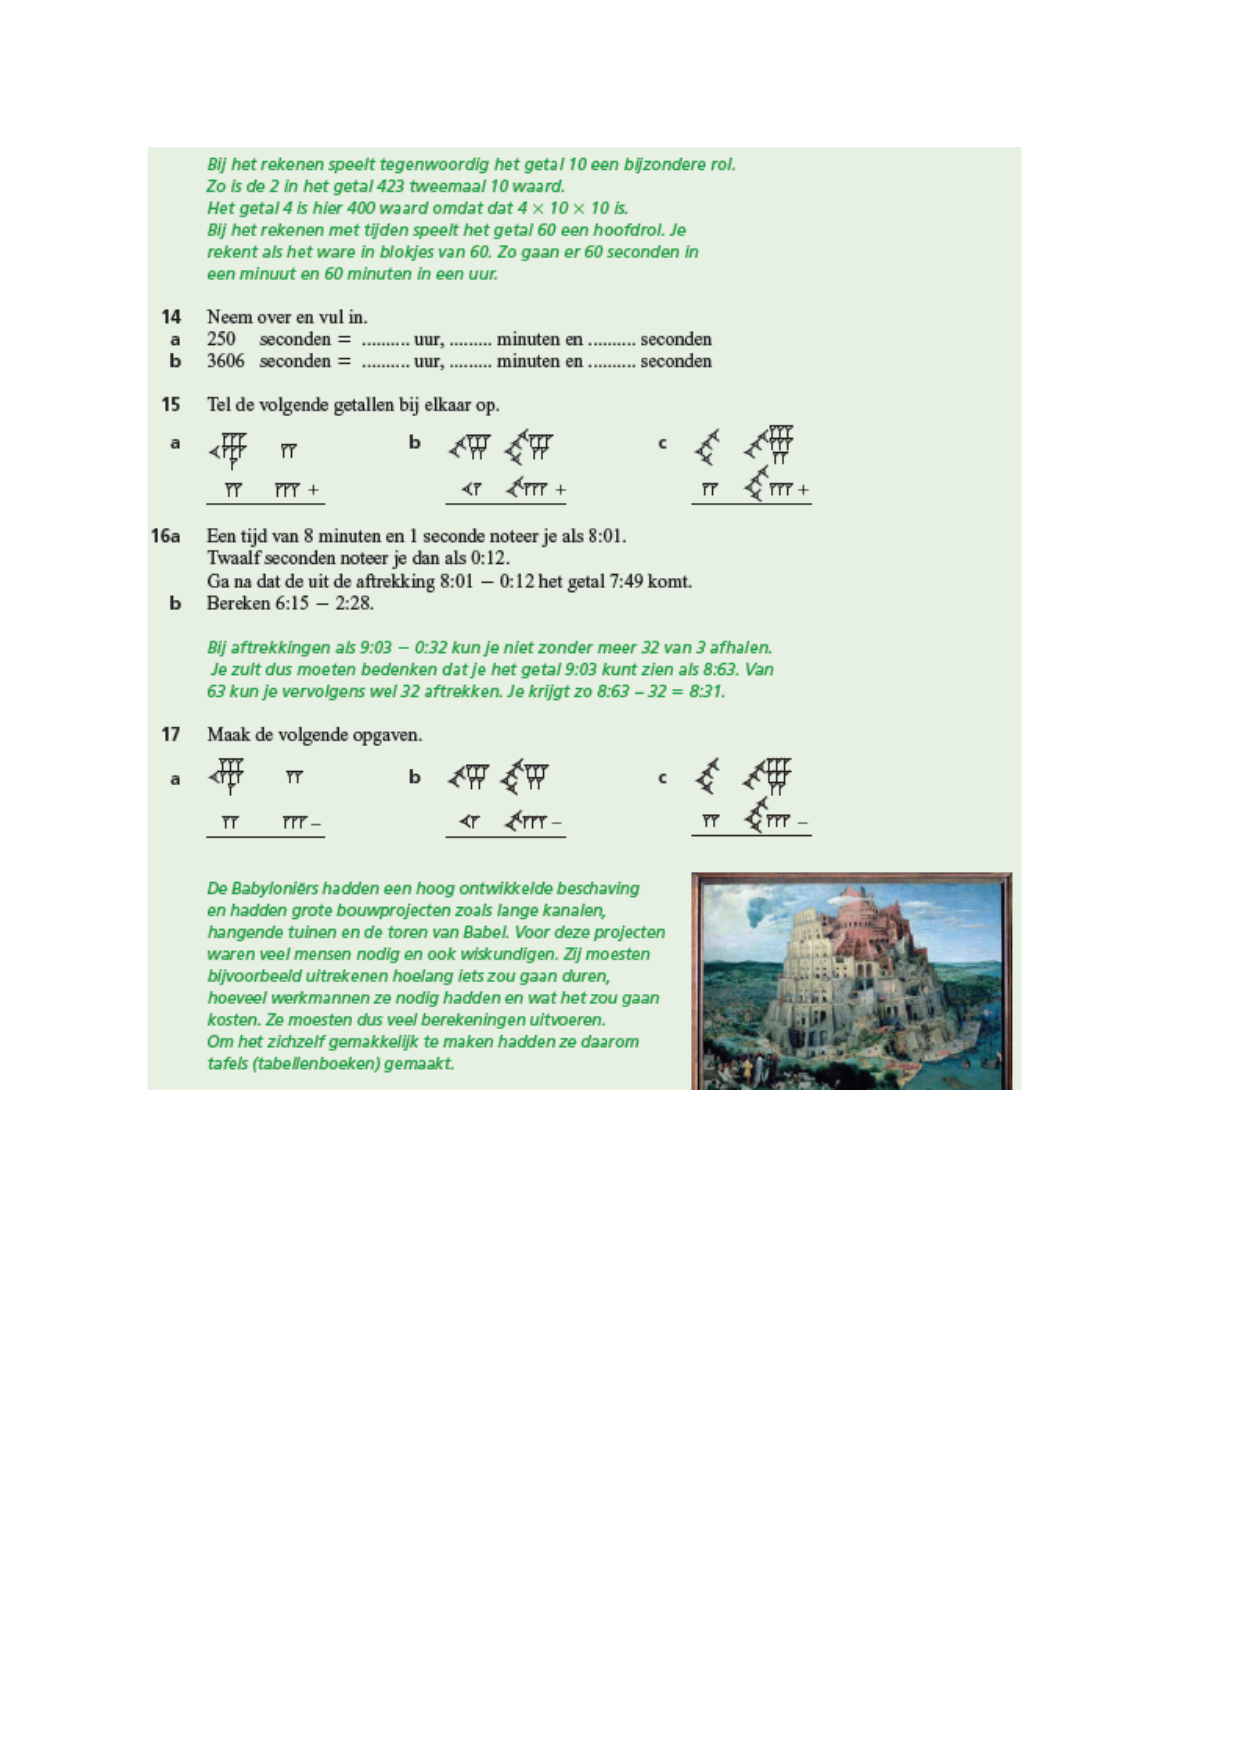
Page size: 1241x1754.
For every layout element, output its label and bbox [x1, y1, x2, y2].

picture [147, 147, 1022, 1090]
